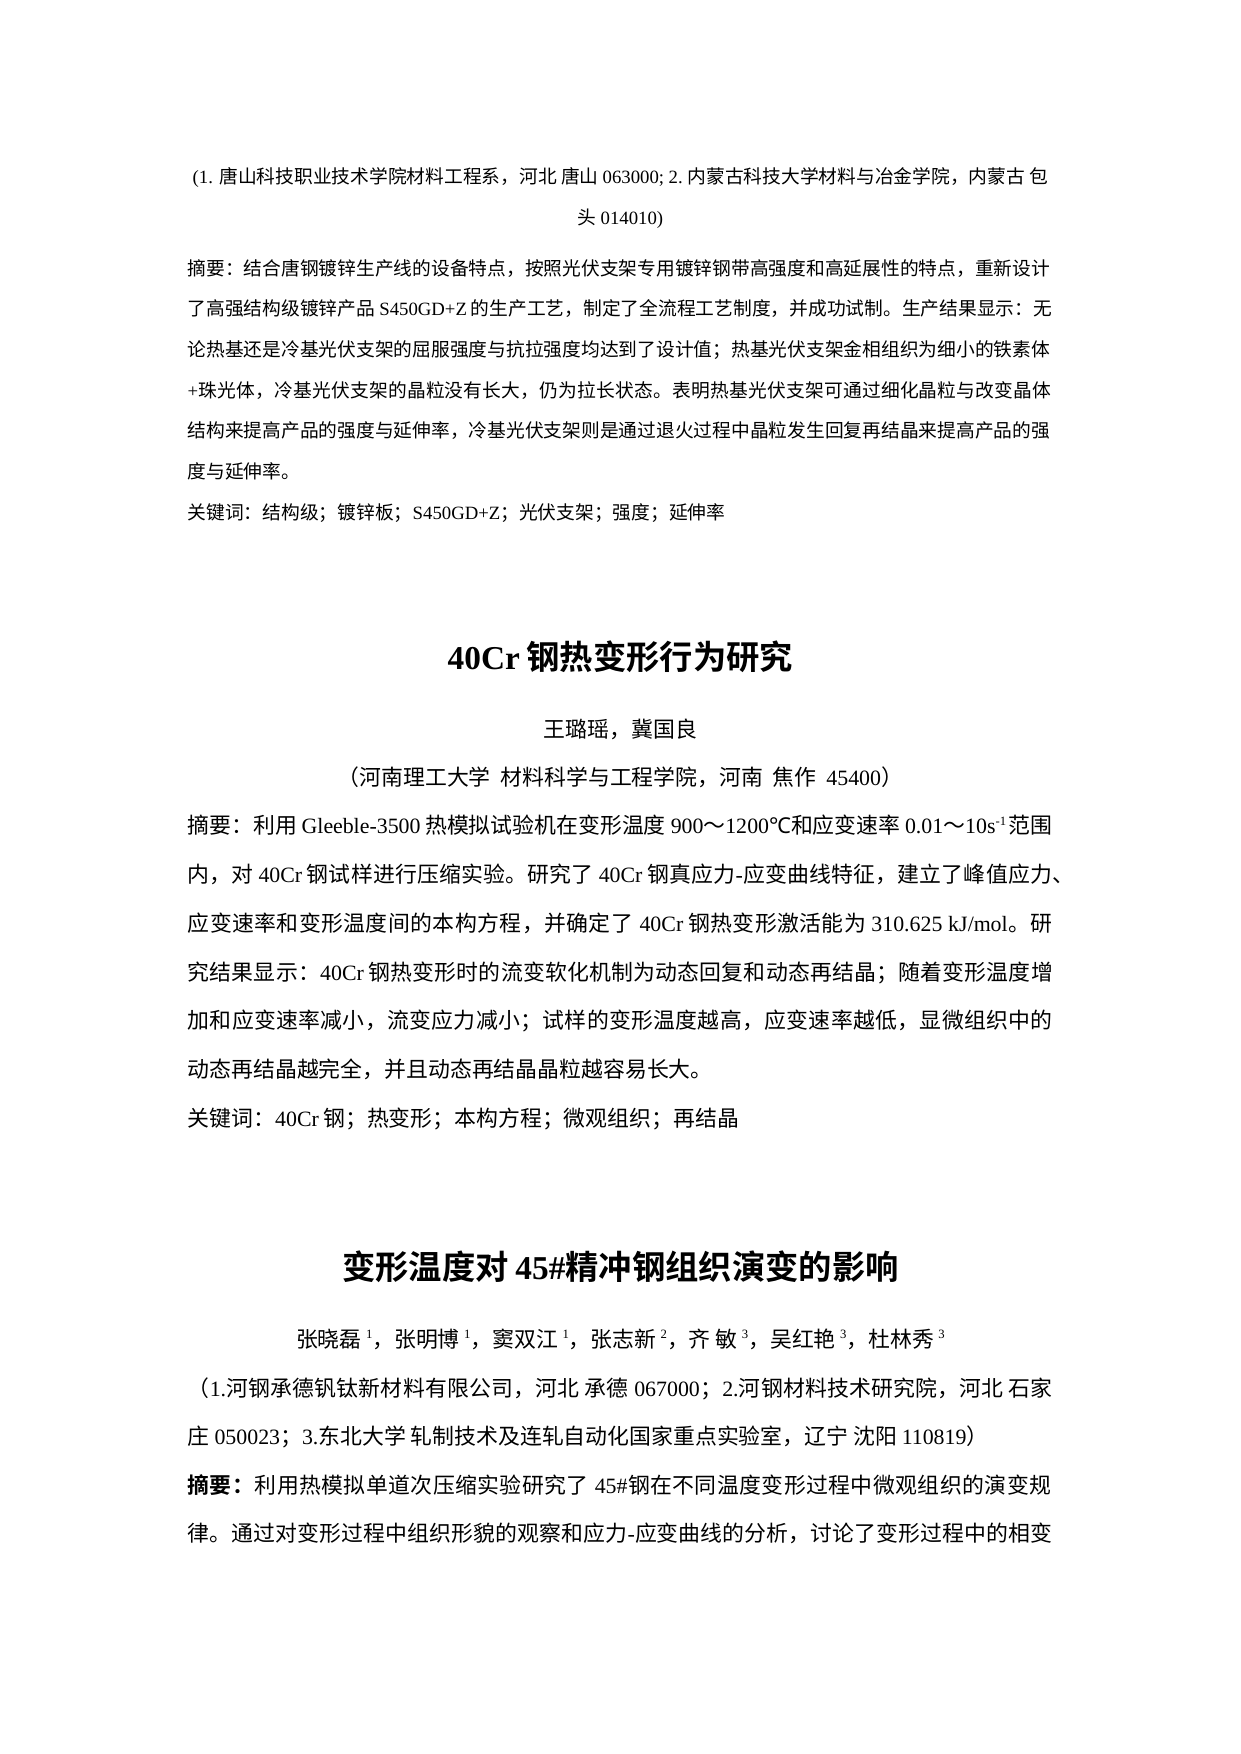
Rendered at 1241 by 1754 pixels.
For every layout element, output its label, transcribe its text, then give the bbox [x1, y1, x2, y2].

text 关键词：结构级；镀锌板；S450GD+Z；光伏支架；强度；延伸率 [187, 497, 1053, 525]
text 王璐瑶，冀国良 [187, 711, 1053, 744]
text （河南理工大学 材料科学与工程学院，河南 焦作 45400） [187, 760, 1053, 792]
text 变形温度对45#精冲钢组织演变的影响 [187, 1233, 1053, 1298]
text （1.河钢承德钒钛新材料有限公司，河北 承德 067000；2.河钢材料技术研究院，河北 石家庄 050023；3.东北大学 轧制技术及连轧自动化国家重点实验室，辽宁 沈阳 110819） [187, 1370, 1053, 1451]
text (1. 唐山科技职业技术学院材料工程系，河北 唐山 063000; 2. 内蒙古科技大学材料与冶金学院，内蒙古 包头 014010) [187, 162, 1053, 230]
text 张晓磊1，张明博1，窦双江1，张志新2，齐 敏3，吴红艳3，杜林秀3 [187, 1322, 1053, 1354]
text 40Cr钢热变形行为研究 [187, 622, 1053, 687]
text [187, 1467, 1053, 1548]
text 摘要：结合唐钢镀锌生产线的设备特点，按照光伏支架专用镀锌钢带高强度和高延展性的特点，重新设计了高强结构级镀锌产品S450GD+Z的生产工艺，制定了全流程工艺制度，并成功试制。生产结果显示：无论热基还是冷基光伏支架的屈服强度与抗拉强度均达到了设计值；热基光伏支架金相组织为细小的铁素体+珠光体，冷基光伏支架的晶粒没有长大，仍为拉长状态。表明热基光伏支架可通过细化晶粒与改变晶体结构来提高产品的强度与延伸率，冷基光伏支架则是通过退火过程中晶粒发生回复再结晶来提高产品的强度与延伸率。 [187, 253, 1053, 484]
text 摘要：利用Gleeble-3500热模拟试验机在变形温度900～1200℃和应变速率0.01～10s-1范围内，对40Cr钢试样进行压缩实验。研究了40Cr钢真应力-应变曲线特征，建立了峰值应力、应变速率和变形温度间的本构方程，并确定了40Cr钢热变形激活能为310.625 kJ/mol。研究结果显示：40Cr钢热变形时的流变软化机制为动态回复和动态再结晶；随着变形温度增加和应变速率减小，流变应力减小；试样的变形温度越高，应变速率越低，显微组织中的动态再结晶越完全，并且动态再结晶晶粒越容易长大。 [187, 808, 1053, 1084]
text 关键词：40Cr钢；热变形；本构方程；微观组织；再结晶 [187, 1100, 1053, 1133]
